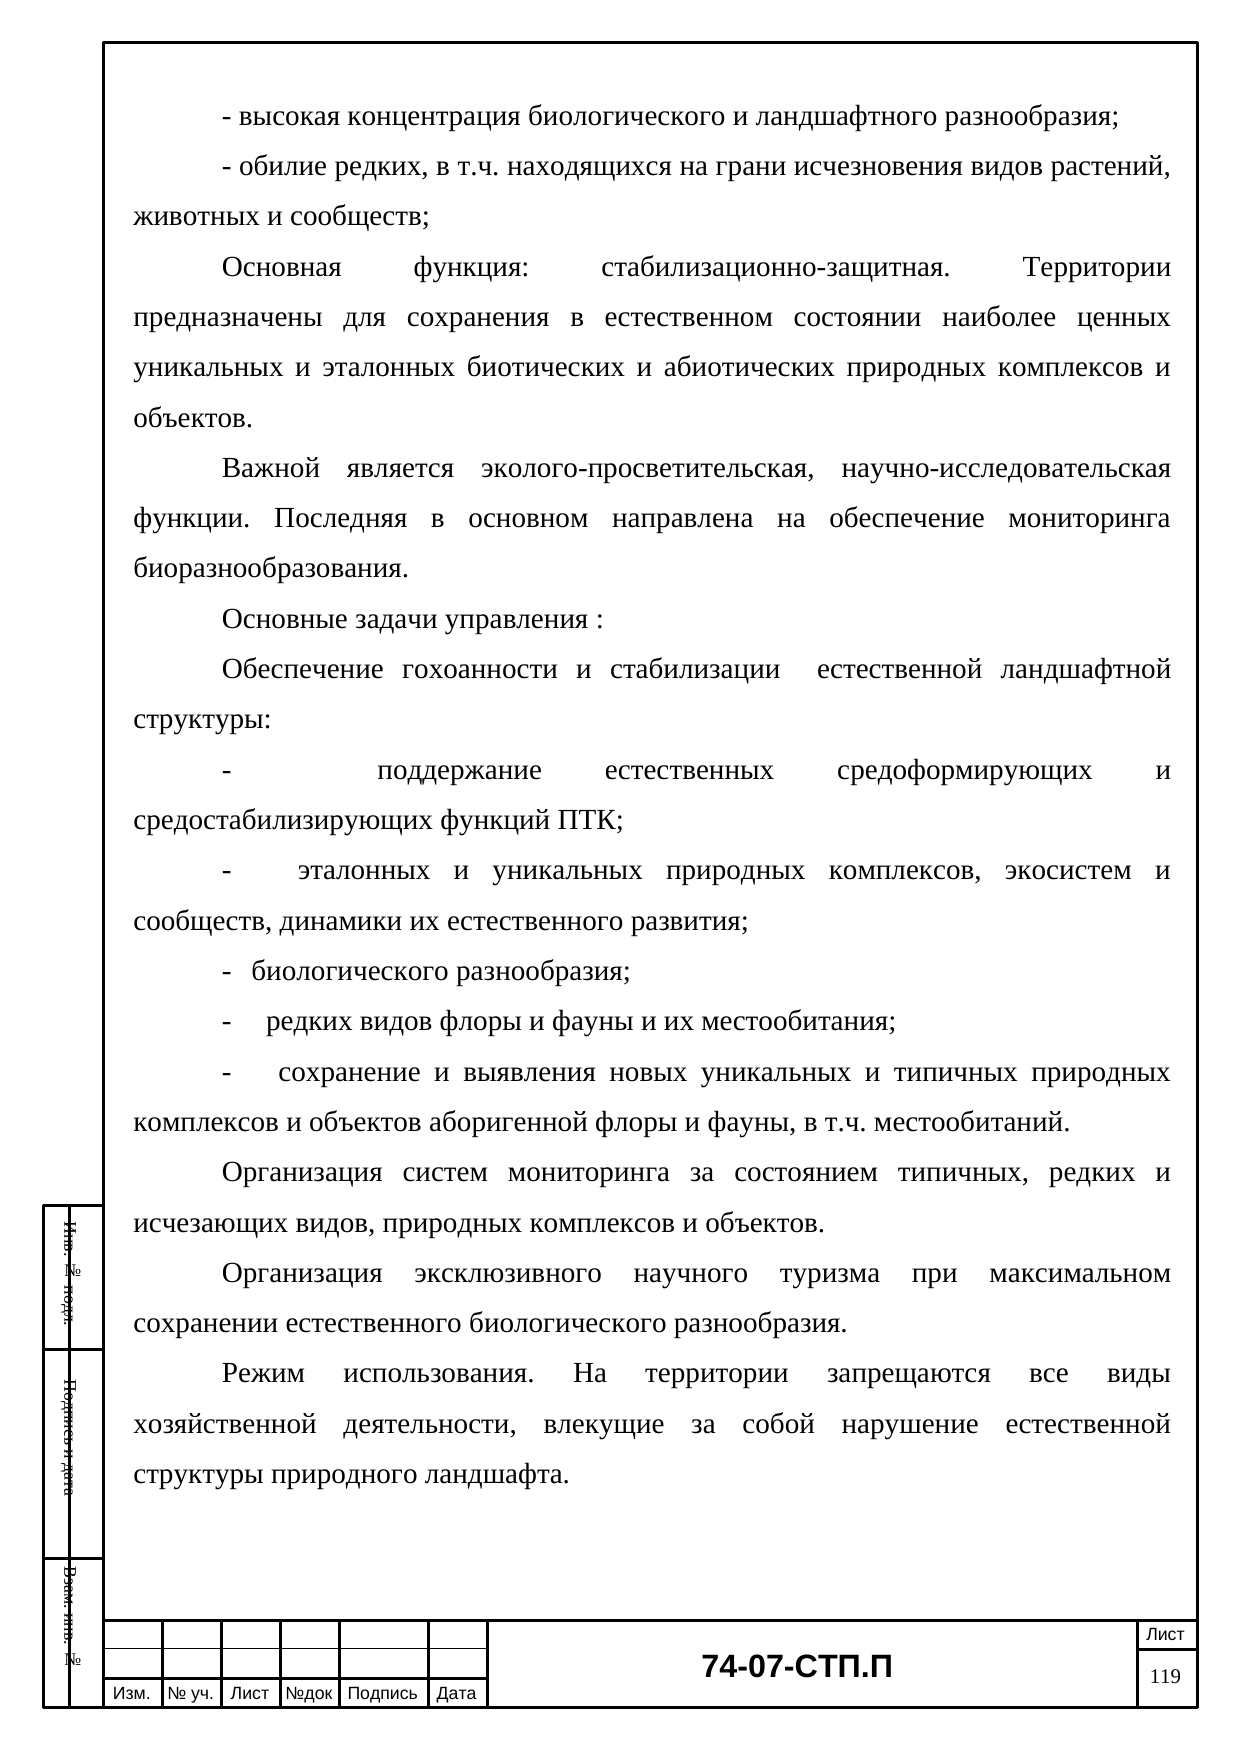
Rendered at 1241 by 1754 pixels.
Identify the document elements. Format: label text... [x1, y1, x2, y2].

text Основная функция: стабилизационно-защитная. Территории предназначены для сохранения в естественном состоянии наиболее ценных уникальных и эталонных биотических и абиотических природных комплексов и объектов. [133, 249, 1172, 433]
text Режим использования. На территории запрещаются все виды хозяйственной деятельности, влекущие за собой нарушение естественной структуры природного ландшафта. [133, 1356, 1172, 1490]
text - биологического разнообразия; [133, 953, 1172, 987]
text - редких видов флоры и фауны и их местообитания; [133, 1003, 1172, 1037]
text Основные задачи управления : [133, 601, 1172, 634]
text Важной является эколого-просветительская, научно-исследовательская функции. Последняя в основном направлена на обеспечение мониторинга биоразнообразования. [133, 450, 1172, 584]
text - сохранение и выявления новых уникальных и типичных природных комплексов и объектов аборигенной флоры и фауны, в т.ч. местообитаний. [133, 1054, 1172, 1138]
text Организация эксклюзивного научного туризма при максимальном сохранении естественного биологического разнообразия. [133, 1255, 1172, 1339]
text Организация систем мониторинга за состоянием типичных, редких и исчезающих видов, природных комплексов и объектов. [133, 1154, 1172, 1238]
text Обеспечение гохоанности и стабилизации естественной ландшафтной структуры: [133, 651, 1172, 735]
text - эталонных и уникальных природных комплексов, экосистем и сообществ, динамики их естественного развития; [133, 852, 1172, 936]
text - поддержание естественных средоформирующих и средостабилизирующих функций ПТК; [133, 752, 1172, 836]
text - высокая концентрация биологического и ландшафтного разнообразия; [133, 98, 1172, 131]
text - обилие редких, в т.ч. находящихся на грани исчезновения видов растений, животных и сообществ; [133, 148, 1172, 232]
